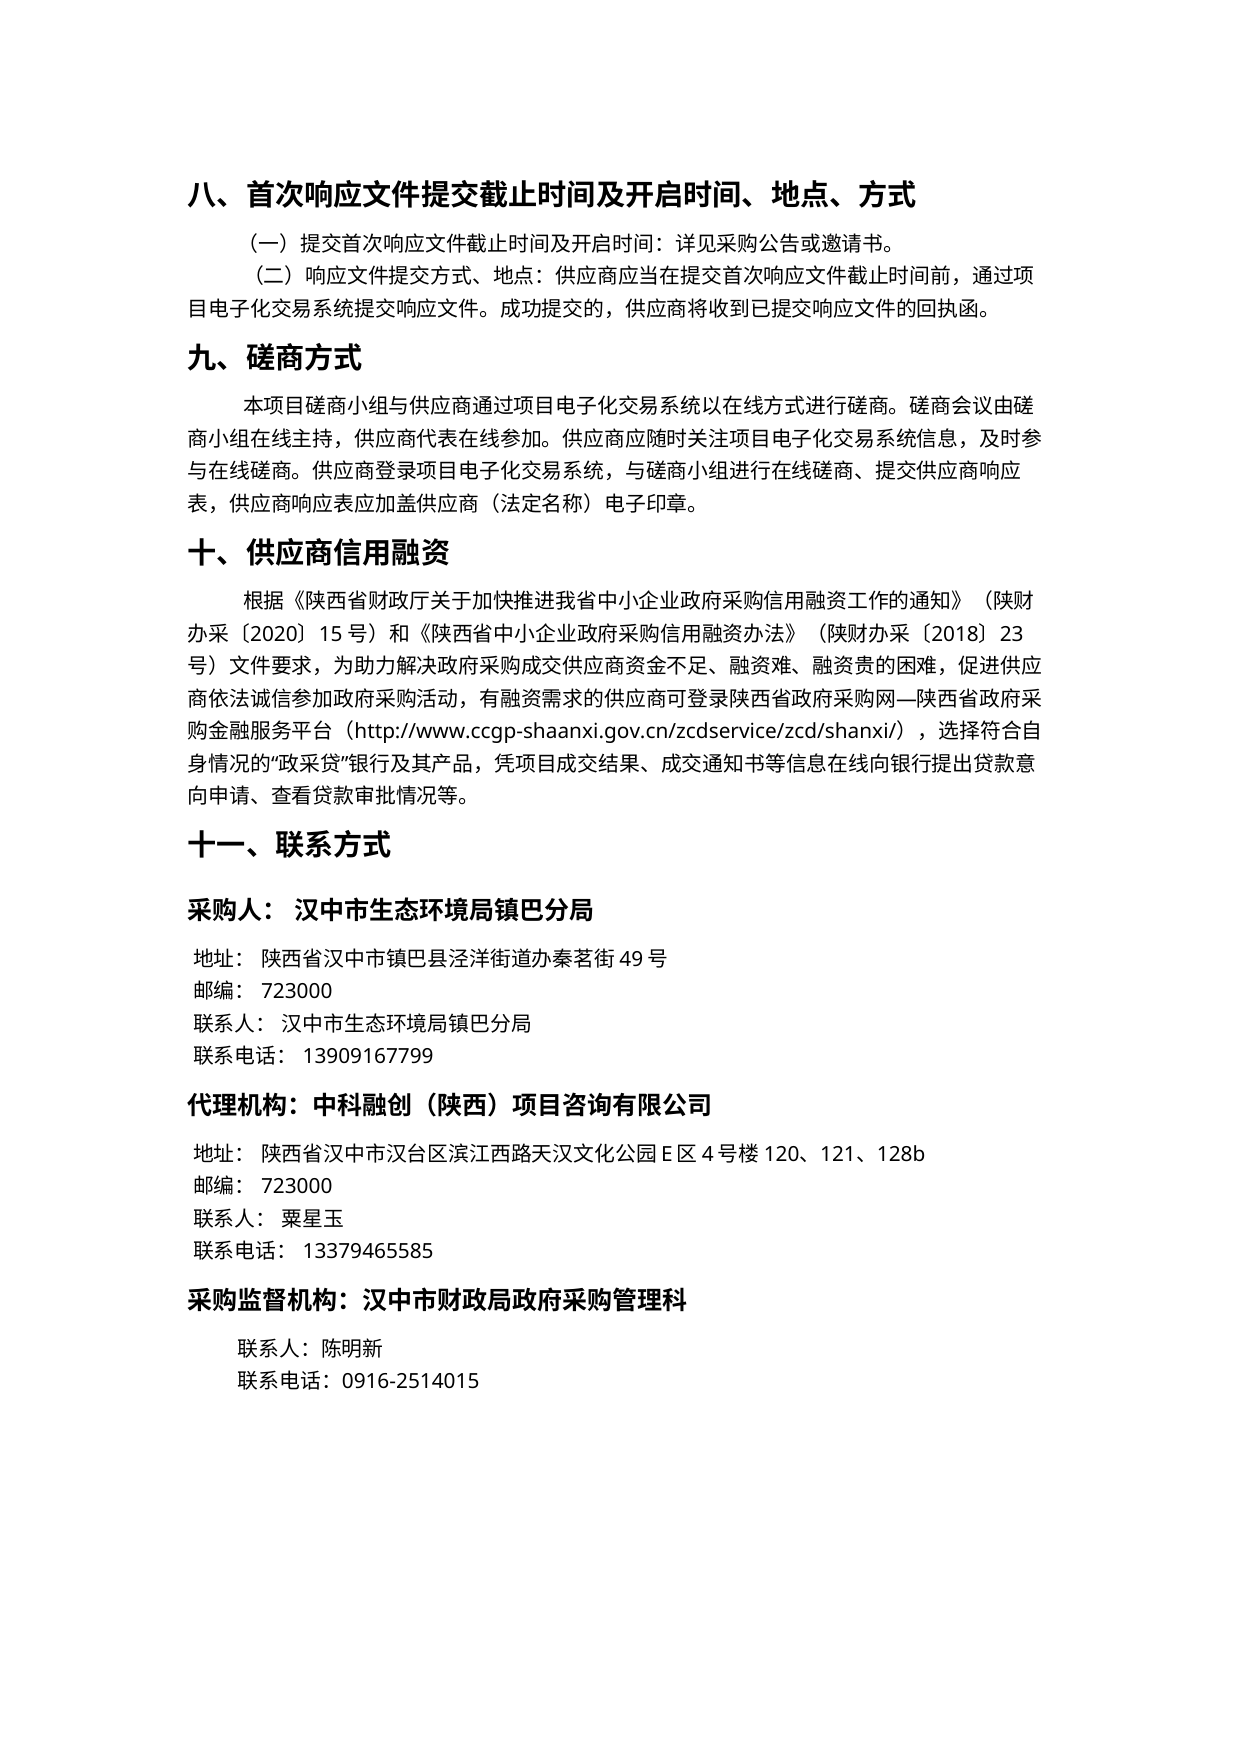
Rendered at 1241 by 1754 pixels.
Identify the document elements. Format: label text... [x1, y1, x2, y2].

text 邮编： 723000 [187, 1169, 1053, 1202]
text 十一、联系方式 [187, 812, 1053, 877]
text 邮编： 723000 [187, 974, 1053, 1007]
text 本项目磋商小组与供应商通过项目电子化交易系统以在线方式进行磋商。磋商会议由磋商小组在线主持，供应商代表在线参加。供应商应随时关注项目电子化交易系统信息，及时参与在线磋商。供应商登录项目电子化交易系统，与磋商小组进行在线磋商、提交供应商响应表，供应商响应表应加盖供应商（法定名称）电子印章。 [187, 389, 1053, 519]
text 采购人： 汉中市生态环境局镇巴分局 [187, 877, 1053, 942]
text 根据《陕西省财政厅关于加快推进我省中小企业政府采购信用融资工作的通知》（陕财办采〔2020〕15 号）和《陕西省中小企业政府采购信用融资办法》（陕财办采〔2018〕23 号）文件要求，为助力解决政府采购成交供应商资金不足、融资难、融资贵的困难，促进供应商依法诚信参加政府采购活动，有融资需求的供应商可登录陕西省政府采购网—陕西省政府采购金融服务平台（http://www.ccgp-shaanxi.gov.cn/zcdservice/zcd/shanxi/），选择符合自身情况的“政采贷”银行及其产品，凭项目成交结果、成交通知书等信息在线向银行提出贷款意向申请、查看贷款审批情况等。 [187, 584, 1053, 812]
text 地址： 陕西省汉中市汉台区滨江西路天汉文化公园E区4号楼120、121、128b [187, 1137, 1053, 1169]
text （一）提交首次响应文件截止时间及开启时间：详见采购公告或邀请书。 [187, 227, 1053, 259]
text 九、磋商方式 [187, 324, 1053, 389]
text 联系电话：0916-2514015 [187, 1364, 1053, 1397]
text 八、首次响应文件提交截止时间及开启时间、地点、方式 [187, 162, 1053, 227]
text 联系电话： 13379465585 [187, 1234, 1053, 1267]
text 联系人： 粟星玉 [187, 1202, 1053, 1234]
text 代理机构：中科融创（陕西）项目咨询有限公司 [187, 1072, 1053, 1137]
text 地址： 陕西省汉中市镇巴县泾洋街道办秦茗街49号 [187, 942, 1053, 974]
text 采购监督机构：汉中市财政局政府采购管理科 [187, 1267, 1053, 1332]
text 联系电话： 13909167799 [187, 1039, 1053, 1072]
text 联系人： 汉中市生态环境局镇巴分局 [187, 1007, 1053, 1039]
text （二）响应文件提交方式、地点：供应商应当在提交首次响应文件截止时间前，通过项目电子化交易系统提交响应文件。成功提交的，供应商将收到已提交响应文件的回执函。 [187, 259, 1053, 324]
text 十、供应商信用融资 [187, 519, 1053, 584]
text 联系人：陈明新 [187, 1332, 1053, 1364]
